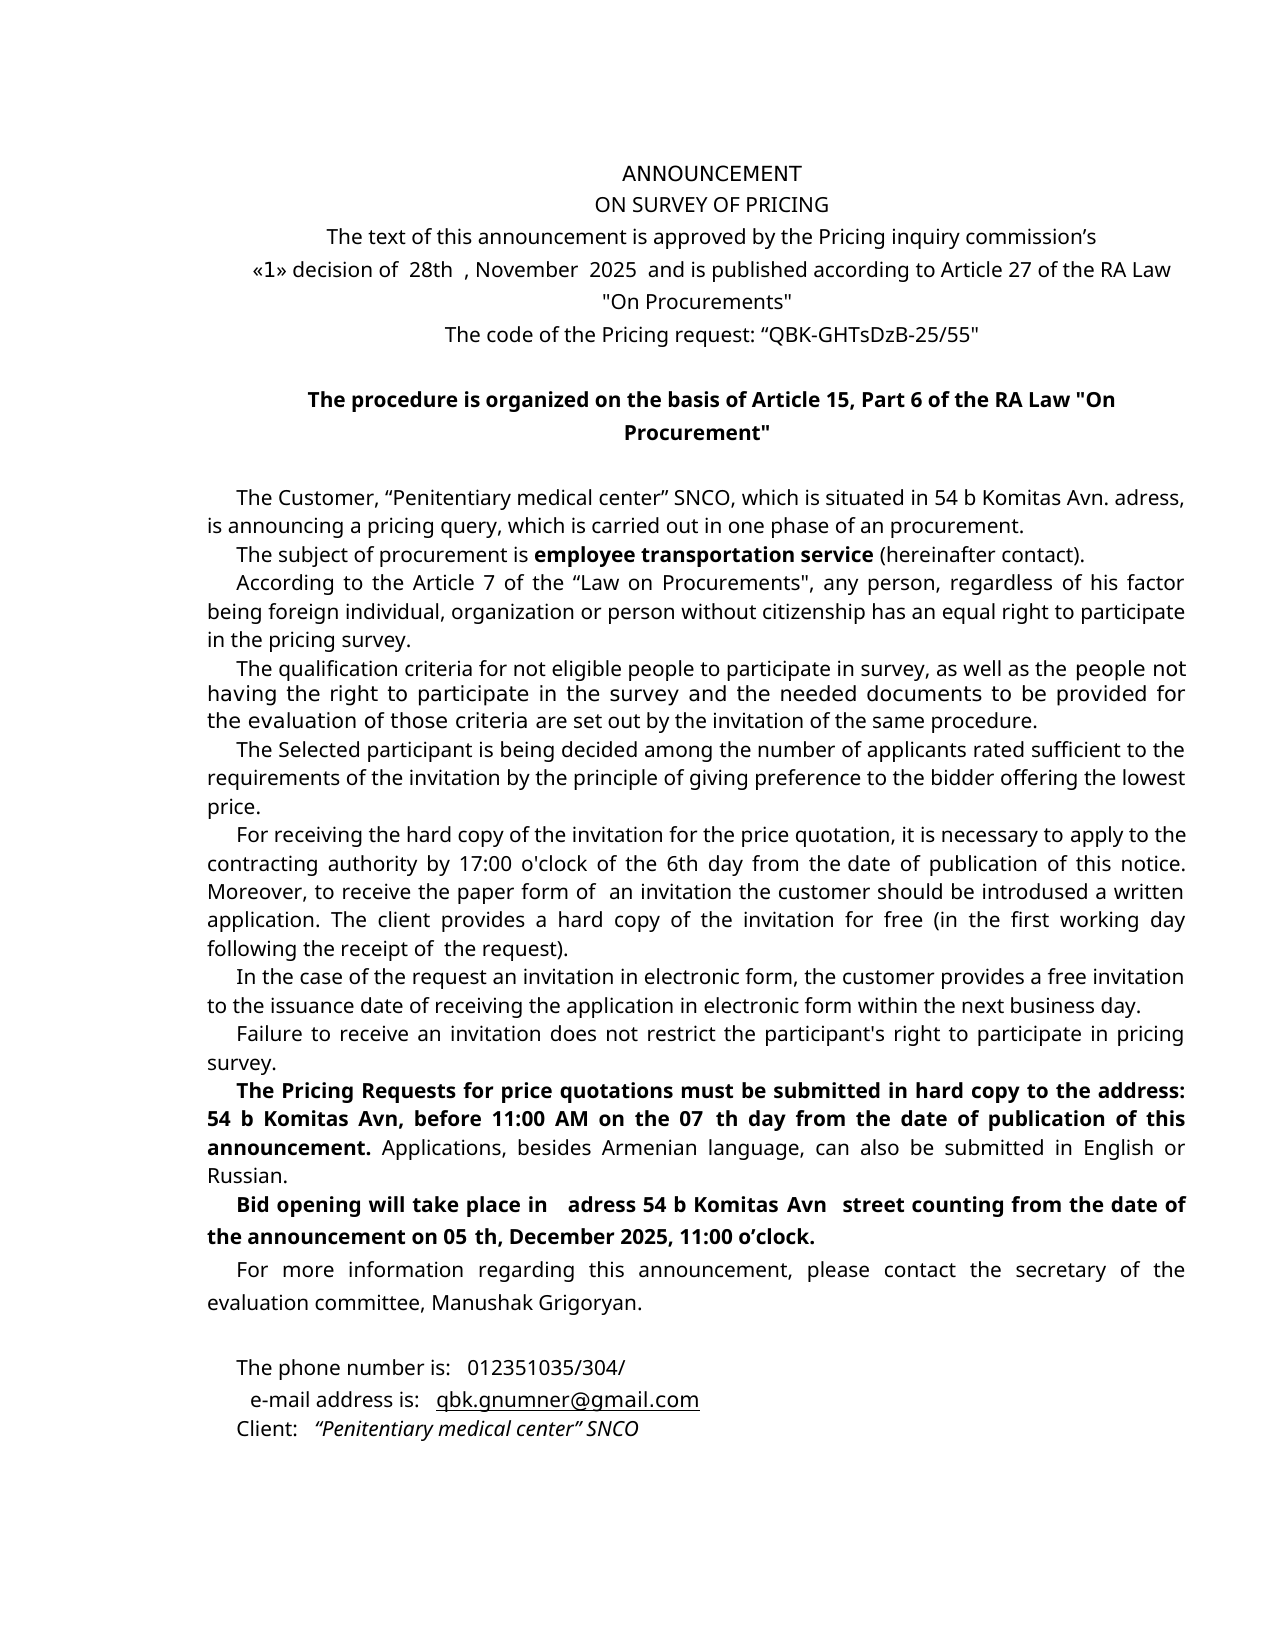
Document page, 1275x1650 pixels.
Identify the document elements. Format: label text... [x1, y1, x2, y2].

text The procedure is organized on the basis of Article 15, Part 6 of the RA Law "On Procurement" [207, 385, 1187, 446]
text e-mail address is: qbk.gnumner@gmail.com [177, 1386, 1186, 1414]
text Client: “Penitentiary medical center” SNCO [207, 1414, 1186, 1442]
text The Selected participant is being decided among the number of applicants rated sufficient to the requirements of the invitation by the principle of giving preference to the bidder offering the lowest price. [207, 735, 1186, 820]
text ANNOUNCEMENT [207, 162, 1187, 186]
text Failure to receive an invitation does not restrict the participant's right to participate in pricing survey. [207, 1019, 1186, 1076]
text For more information regarding this announcement, please contact the secretary of the evaluation committee, Manushak Grigoryan. [207, 1255, 1186, 1316]
text The phone number is: 012351035/304/ [207, 1353, 1186, 1381]
text The subject of procurement is employee transportation service (hereinafter contact). [207, 540, 1186, 568]
text The qualification criteria for not eligible people to participate in survey, as well as the people not having the right to participate in the survey and the needed documents to be provided for the evaluation of those criteria are set out by the invitation of the same procedure. [207, 654, 1186, 735]
text «1» decision of 28th , November 2025 and is published according to Article 27 of the RA Law "On Procurements" [207, 255, 1187, 316]
text The text of this announcement is approved by the Pricing inquiry commission’s [207, 222, 1187, 251]
text The Customer, “Penitentiary medical center” SNCO, which is situated in 54 b Komitas Avn. adress, is announcing a pricing query, which is carried out in one phase of an procurement. [207, 483, 1186, 540]
text According to the Article 7 of the “Law on Procurements", any person, regardless of his factor being foreign individual, organization or person without citizenship has an equal right to participate in the pricing survey. [207, 568, 1186, 654]
text For receiving the hard copy of the invitation for the price quotation, it is necessary to apply to the contracting authority by 17:00 o'clock of the 6th day from the date of publication of this notice. Moreover, to receive the paper form of an invitation the customer should be introdused a written application. The client provides a hard copy of the invitation for free (in the first working day following the receipt of the request). [207, 820, 1186, 962]
text Bid opening will take place in adress 54 b Komitas Avn street counting from the date of the announcement on 05 th, December 2025, 11:00 o’clock. [207, 1190, 1186, 1251]
text The Pricing Requests for price quotations must be submitted in hard copy to the address: 54 b Komitas Avn, before 11:00 AM on the 07 th day from the date of publication of this announcement. Applications, besides Armenian language, can also be submitted in English or Russian. [207, 1076, 1186, 1190]
text ON SURVEY OF PRICING [207, 190, 1187, 218]
text The code of the Pricing request: “QBK-GHTsDzB-25/55" [207, 320, 1187, 348]
text In the case of the request an invitation in electronic form, the customer provides a free invitation to the issuance date of receiving the application in electronic form within the next business day. [207, 962, 1186, 1019]
